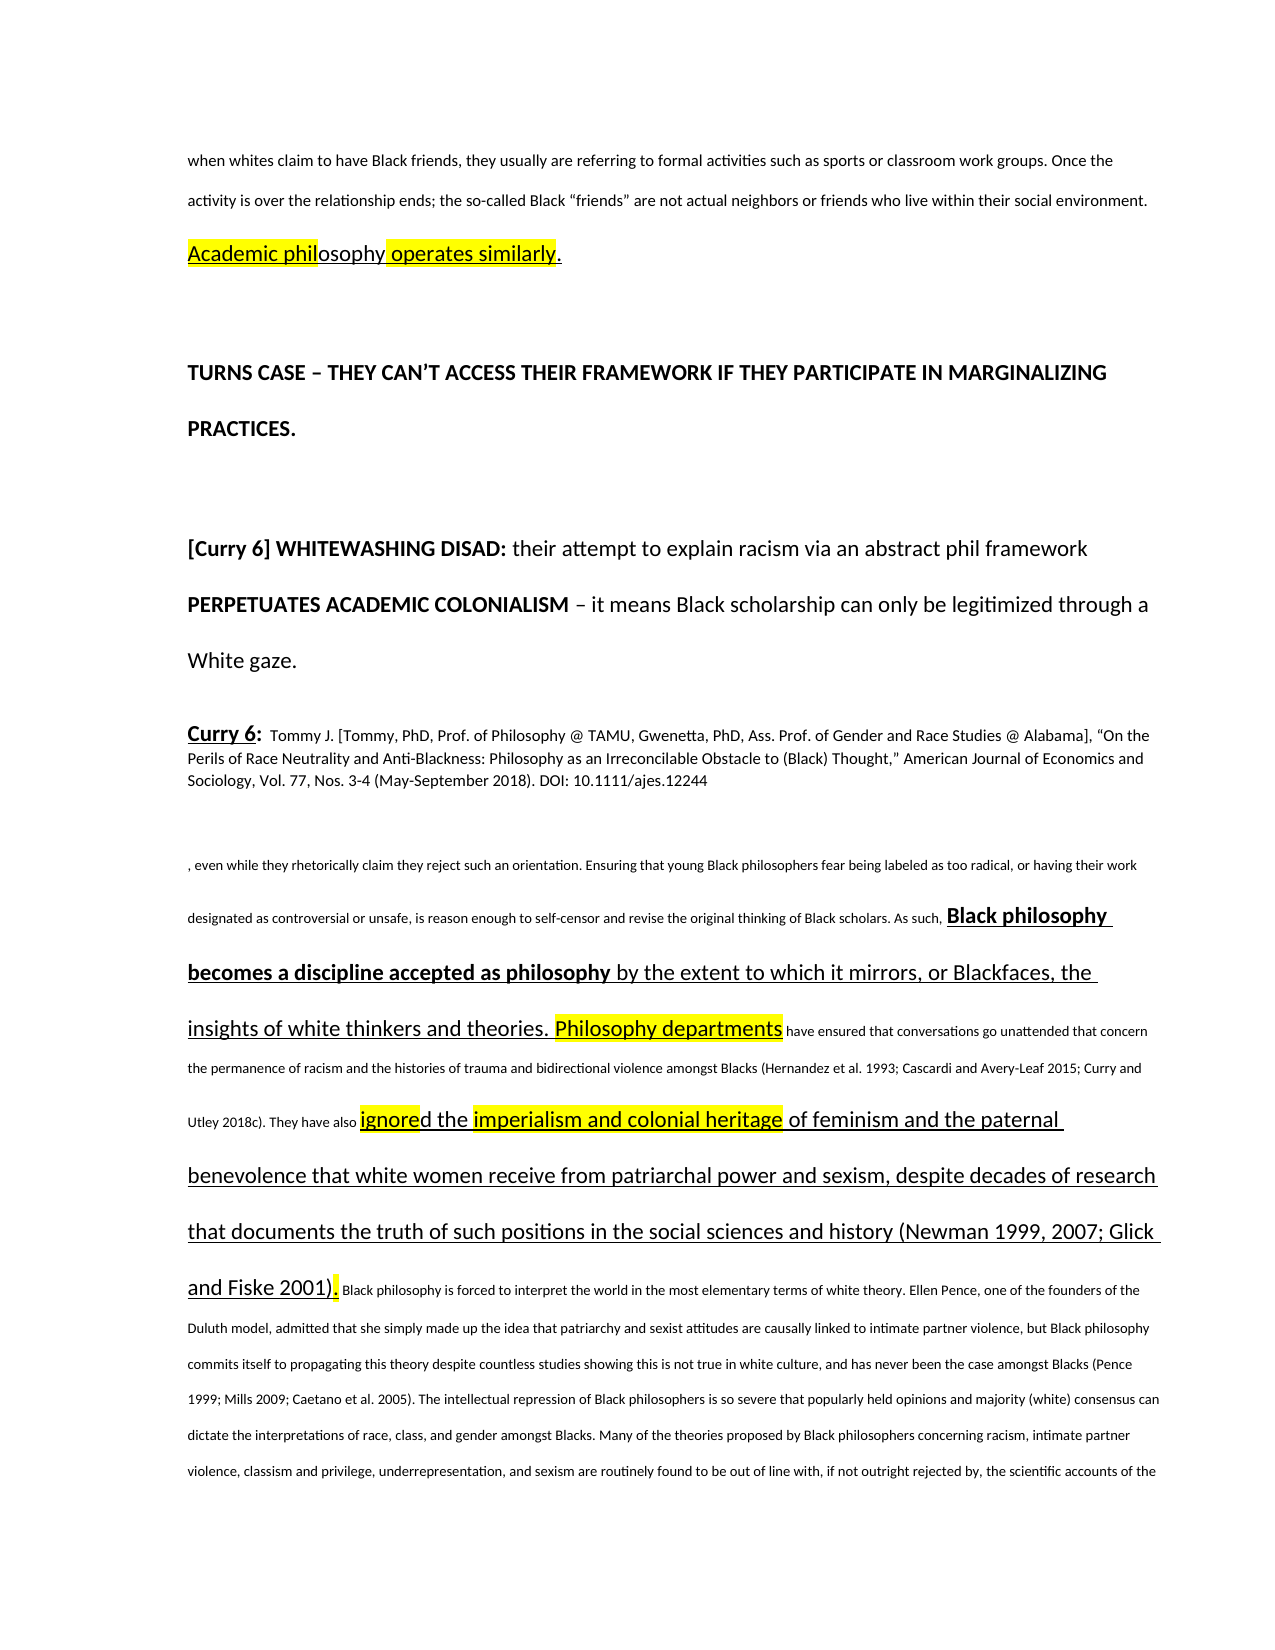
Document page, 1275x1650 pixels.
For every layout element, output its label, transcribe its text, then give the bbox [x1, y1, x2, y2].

text Curry 6: Tommy J. [Tommy, PhD, Prof. of Philosophy @ TAMU, Gwenetta, PhD, Ass. Prof. of Gender and Race Studies @ Alabama], “On the Perils of Race Neutrality and Anti-Blackness: Philosophy as an Irreconcilable Obstacle to (Black) Thought,” American Journal of Economics and Sociology, Vol. 77, Nos. 3-4 (May-September 2018). DOI: 10.1111/ajes.12244 [187, 719, 1162, 791]
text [187, 856, 1162, 1480]
text [Curry 6] WHITEWASHING DISAD: their attempt to explain racism via an abstract phil framework PERPETUATES ACADEMIC COLONIALISM – it means Black scholarship can only be legitimized through a White gaze. [187, 534, 1162, 674]
text TURNS CASE – THEY CAN’T ACCESS THEIR FRAMEWORK IF THEY PARTICIPATE IN MARGINALIZING PRACTICES. [187, 358, 1162, 443]
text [187, 150, 1162, 267]
